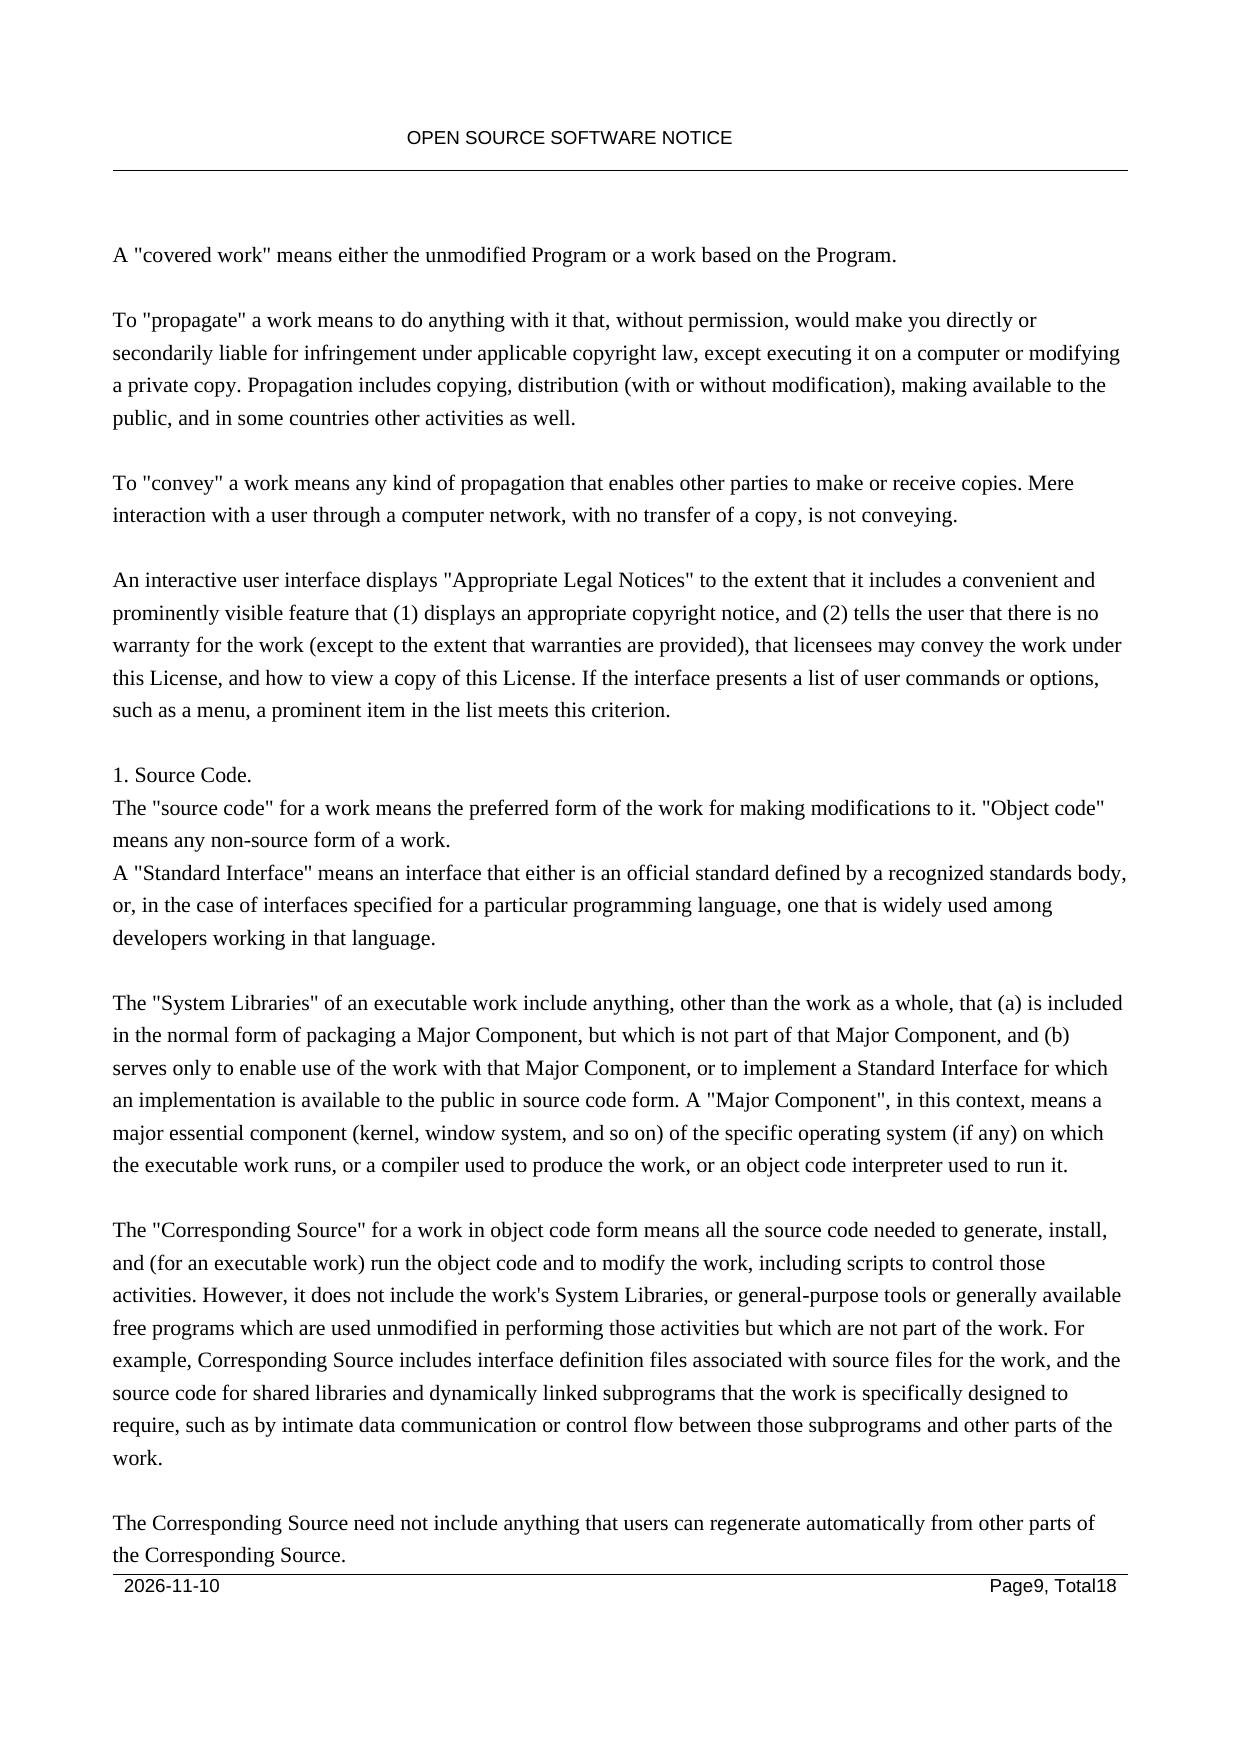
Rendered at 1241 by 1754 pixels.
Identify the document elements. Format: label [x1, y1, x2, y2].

text [112, 206, 1128, 1571]
